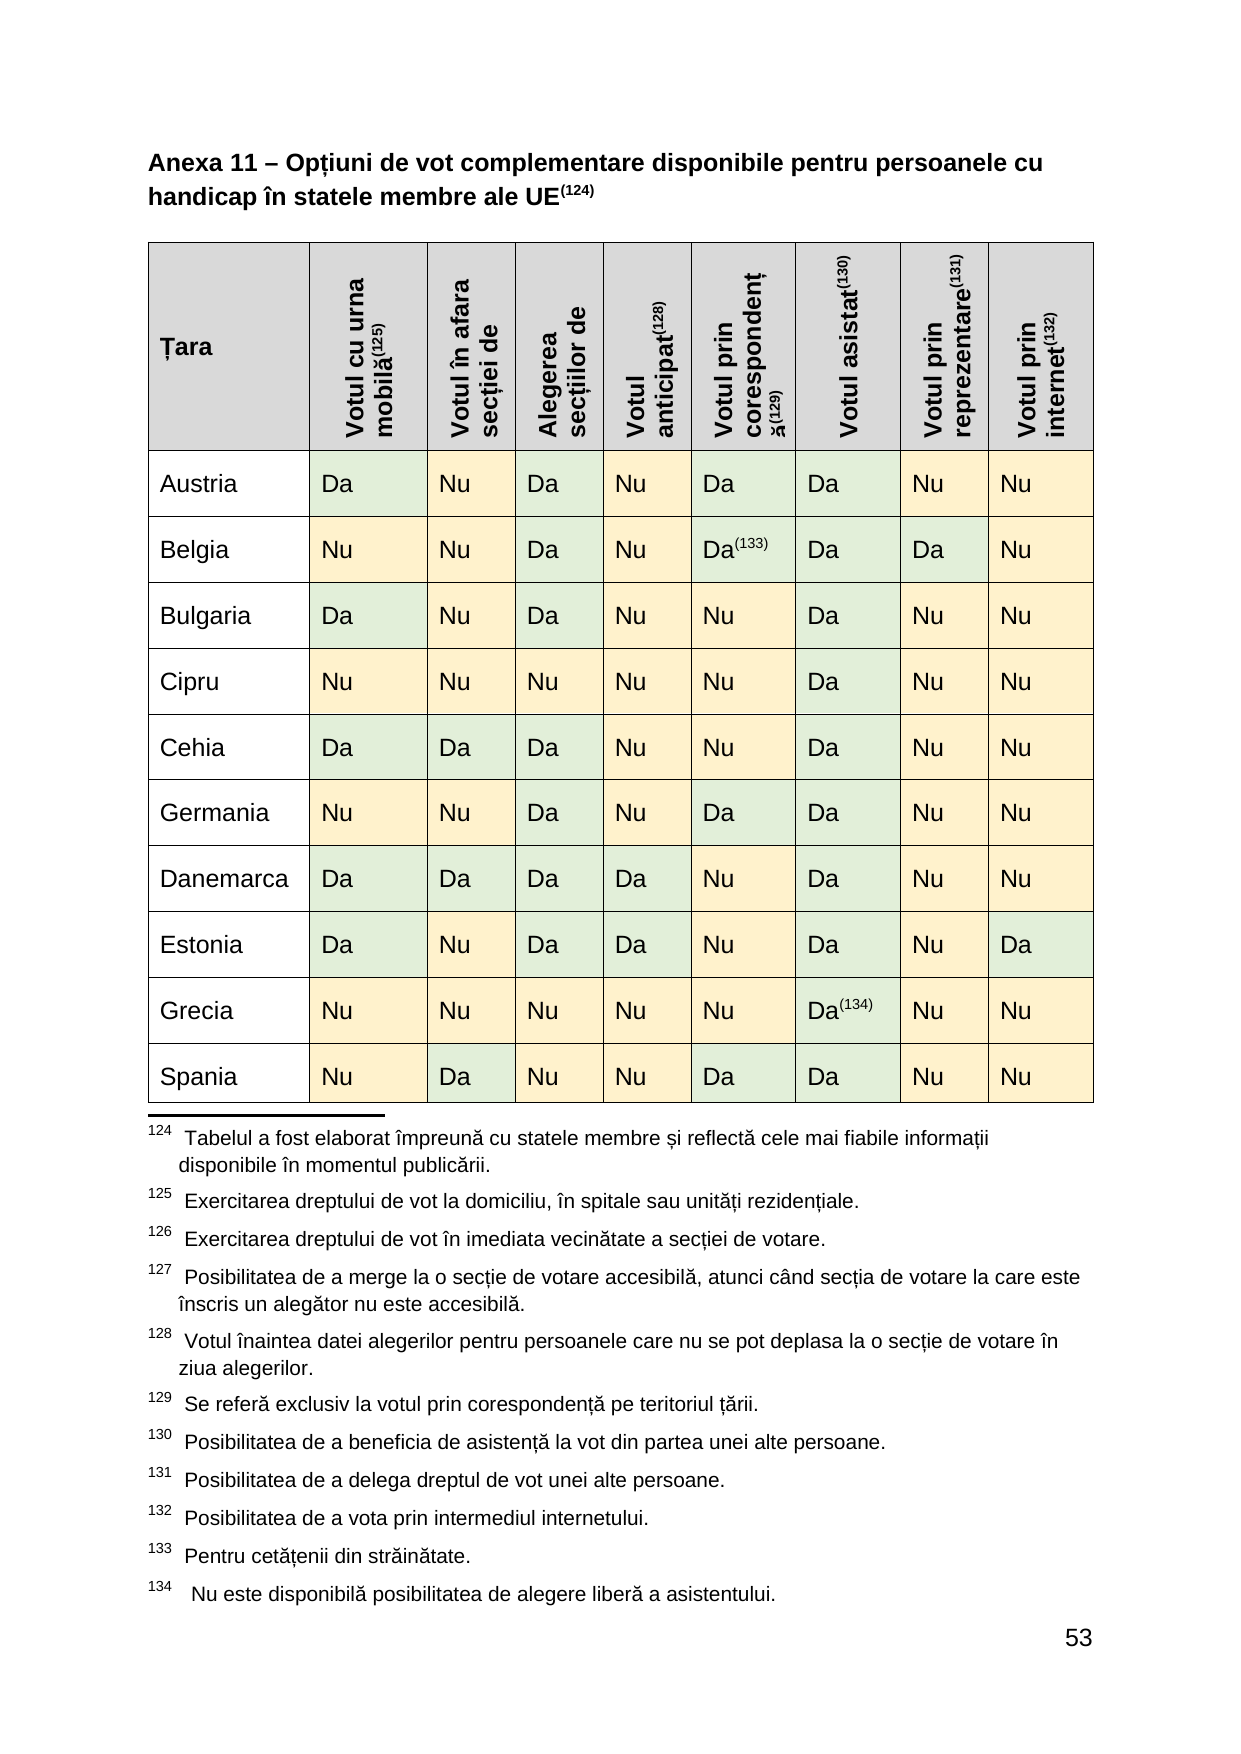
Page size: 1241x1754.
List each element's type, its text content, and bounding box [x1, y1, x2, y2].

table_cell Nu [901, 912, 988, 977]
table_cell Da [310, 451, 427, 516]
table_cell Nu [989, 1044, 1093, 1102]
table_cell Nu [428, 451, 515, 516]
table_cell Nu [604, 649, 691, 713]
table_cell Nu [604, 451, 691, 516]
table_cell Nu [692, 649, 795, 713]
table_cell Cehia [149, 715, 309, 779]
table_cell Nu [989, 517, 1093, 582]
table_cell Nu [310, 780, 427, 845]
table_cell Nu [901, 649, 988, 713]
table_cell Nu [428, 649, 515, 713]
table_cell Da() [692, 517, 795, 582]
table_cell Nu [604, 517, 691, 582]
table_cell Nu [989, 978, 1093, 1043]
table_cell Da [796, 912, 900, 977]
table_cell Da [516, 583, 603, 648]
table_cell Da [796, 1044, 900, 1102]
table_cell Grecia [149, 978, 309, 1043]
table_cell Nu [516, 978, 603, 1043]
table_cell Da [901, 517, 988, 582]
table_cell Da [796, 780, 900, 845]
table_cell Da [796, 583, 900, 648]
table_cell Nu [989, 846, 1093, 911]
table_cell Nu [901, 978, 988, 1043]
table_cell Spania [149, 1044, 309, 1102]
table_cell Danemarca [149, 846, 309, 911]
table_cell Bulgaria [149, 583, 309, 648]
table_cell Nu [310, 517, 427, 582]
table_cell Da [692, 451, 795, 516]
table_cell Da [428, 846, 515, 911]
table_cell Da [604, 912, 691, 977]
table_cell Belgia [149, 517, 309, 582]
table_cell Nu [604, 583, 691, 648]
table_cell Da [310, 715, 427, 779]
table_cell Nu [989, 715, 1093, 779]
table_cell Nu [310, 1044, 427, 1102]
table_cell Nu [604, 715, 691, 779]
table_header Votul cu urna mobilă() [310, 243, 427, 450]
table_cell Nu [428, 780, 515, 845]
table_cell Da [796, 715, 900, 779]
table_cell Nu [901, 780, 988, 845]
table_header Votul prin internet() [989, 243, 1093, 450]
table_cell Cipru [149, 649, 309, 713]
table_cell Nu [692, 715, 795, 779]
table_cell Da [692, 1044, 795, 1102]
table_cell Nu [692, 583, 795, 648]
table_header Votul prin reprezentare() [901, 243, 988, 450]
table_cell Da [428, 1044, 515, 1102]
table_cell Nu [516, 1044, 603, 1102]
table_cell Nu [989, 583, 1093, 648]
table_header Votul asistat() [796, 243, 900, 450]
table_cell Da [310, 846, 427, 911]
table_cell Da [516, 780, 603, 845]
table_cell Da [989, 912, 1093, 977]
table_cell Nu [428, 978, 515, 1043]
table_cell Austria [149, 451, 309, 516]
table_header Votul în afara secției de votare() [428, 243, 515, 450]
table_header Țara [149, 243, 309, 450]
table_cell Da [516, 517, 603, 582]
table_cell Nu [310, 649, 427, 713]
table_cell Nu [310, 978, 427, 1043]
table_cell Nu [901, 583, 988, 648]
table_cell Estonia [149, 912, 309, 977]
table_cell Da [796, 451, 900, 516]
table_cell Nu [901, 1044, 988, 1102]
table_cell Nu [516, 649, 603, 713]
subtitle Anexa 11 – Opțiuni de vot complementare disponibile pentru persoanele cu handicap în statele membre ale UE() [148, 148, 1092, 211]
table_cell Nu [989, 780, 1093, 845]
table_cell Nu [692, 846, 795, 911]
table_cell Nu [692, 978, 795, 1043]
table_cell Da [692, 780, 795, 845]
table_header Alegerea secțiilor de votare() [516, 243, 603, 450]
table_cell Da [310, 912, 427, 977]
table_cell Da [516, 846, 603, 911]
table_cell Nu [428, 912, 515, 977]
table_cell Nu [989, 451, 1093, 516]
table_cell Da [796, 517, 900, 582]
table_cell Nu [604, 1044, 691, 1102]
table_cell Nu [901, 451, 988, 516]
table_cell Da() [796, 978, 900, 1043]
table_cell Da [516, 912, 603, 977]
table_cell Nu [692, 912, 795, 977]
table_cell Nu [989, 649, 1093, 713]
table_cell Nu [604, 780, 691, 845]
table_cell Da [428, 715, 515, 779]
table_cell Nu [604, 978, 691, 1043]
table_header Votul prin corespondență() [692, 243, 795, 450]
table_cell Nu [901, 715, 988, 779]
table_cell Da [796, 649, 900, 713]
table_cell Nu [428, 583, 515, 648]
table_cell Nu [428, 517, 515, 582]
table_cell Da [796, 846, 900, 911]
table_cell Da [516, 715, 603, 779]
table_cell Nu [901, 846, 988, 911]
table_cell Da [516, 451, 603, 516]
table_cell Da [310, 583, 427, 648]
table_header Votul anticipat() [604, 243, 691, 450]
table_cell Germania [149, 780, 309, 845]
table_cell Da [604, 846, 691, 911]
